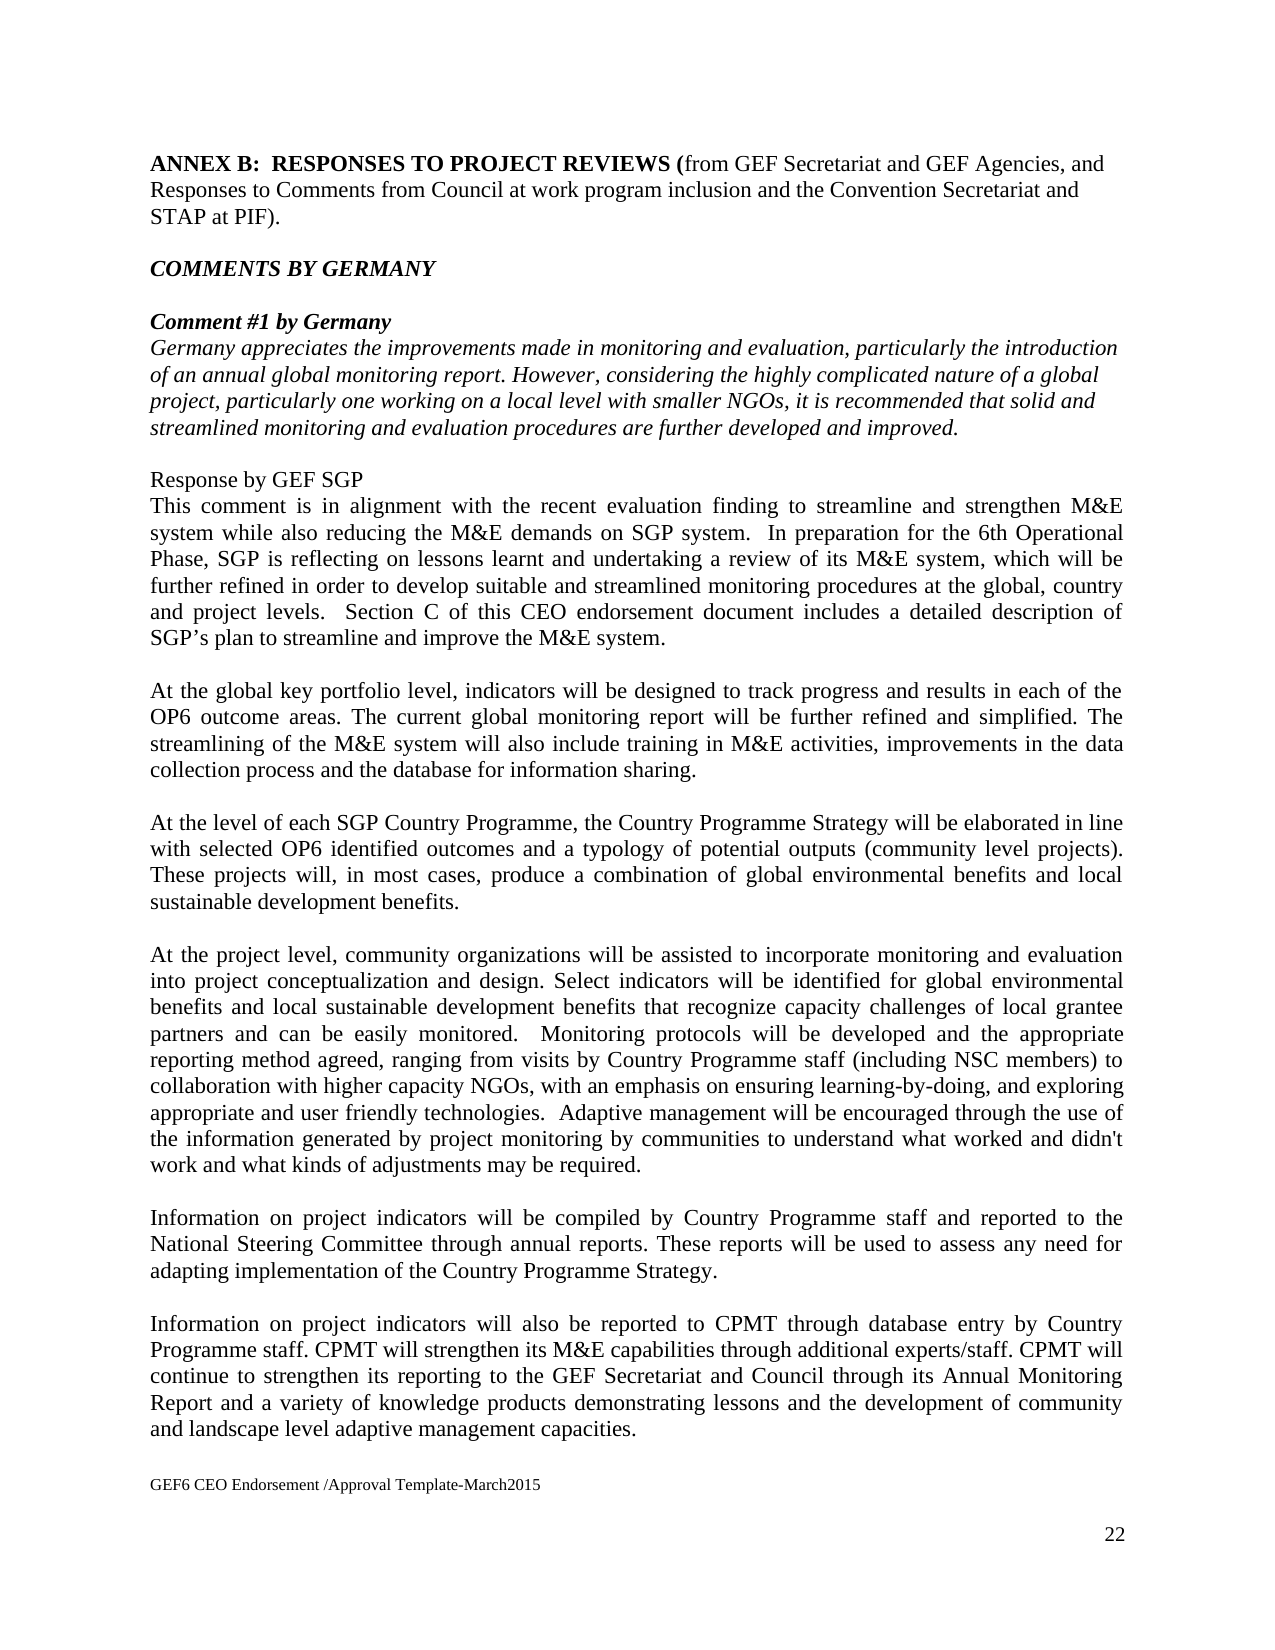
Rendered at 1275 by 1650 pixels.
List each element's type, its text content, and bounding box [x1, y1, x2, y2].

subtitle COMMENTS BY GERMANY [150, 255, 1125, 282]
text At the level of each SGP Country Programme, the Country Programme Strategy will be elaborated in line with selected OP6 identified outcomes and a typology of potential outputs (community level projects). These projects will, in most cases, produce a combination of global environmental benefits and local sustainable development benefits. [150, 809, 1125, 914]
text At the global key portfolio level, indicators will be designed to track progress and results in each of the OP6 outcome areas. The current global monitoring report will be further refined and simplified. The streamlining of the M&E system will also include training in M&E activities, improvements in the data collection process and the database for information sharing. [150, 677, 1125, 782]
text Response by GEF SGP [75, 466, 1125, 493]
text At the project level, community organizations will be assisted to incorporate monitoring and evaluation into project conceptualization and design. Select indicators will be identified for global environmental benefits and local sustainable development benefits that recognize capacity challenges of local grantee partners and can be easily monitored. Monitoring protocols will be developed and the appropriate reporting method agreed, ranging from visits by Country Programme staff (including NSC members) to collaboration with higher capacity NGOs, with an emphasis on ensuring learning-by-doing, and exploring appropriate and user friendly technologies. Adaptive management will be encouraged through the use of the information generated by project monitoring by communities to understand what worked and didn't work and what kinds of adjustments may be required. [150, 941, 1125, 1178]
text Information on project indicators will be compiled by Country Programme staff and reported to the National Steering Committee through annual reports. These reports will be used to assess any need for adapting implementation of the Country Programme Strategy. [150, 1204, 1125, 1283]
subtitle Comment #1 by Germany [150, 308, 1125, 334]
text ANNEX B: RESPONSES TO PROJECT REVIEWS (from GEF Secretariat and GEF Agencies, and Responses to Comments from Council at work program inclusion and the Convention Secretariat and STAP at PIF). [150, 150, 1125, 229]
text This comment is in alignment with the recent evaluation finding to streamline and strengthen M&E system while also reducing the M&E demands on SGP system. In preparation for the 6th Operational Phase, SGP is reflecting on lessons learnt and undertaking a review of its M&E system, which will be further refined in order to develop suitable and streamlined monitoring procedures at the global, country and project levels. Section C of this CEO endorsement document includes a detailed description of SGP’s plan to streamline and improve the M&E system. [150, 493, 1125, 651]
text Germany appreciates the improvements made in monitoring and evaluation, particularly the introduction of an annual global monitoring report. However, considering the highly complicated nature of a global project, particularly one working on a local level with smaller NGOs, it is recommended that solid and streamlined monitoring and evaluation procedures are further developed and improved. [150, 334, 1125, 440]
text Information on project indicators will also be reported to CPMT through database entry by Country Programme staff. CPMT will strengthen its M&E capabilities through additional experts/staff. CPMT will continue to strengthen its reporting to the GEF Secretariat and Council through its Annual Monitoring Report and a variety of knowledge products demonstrating lessons and the development of community and landscape level adaptive management capacities. [150, 1309, 1125, 1441]
